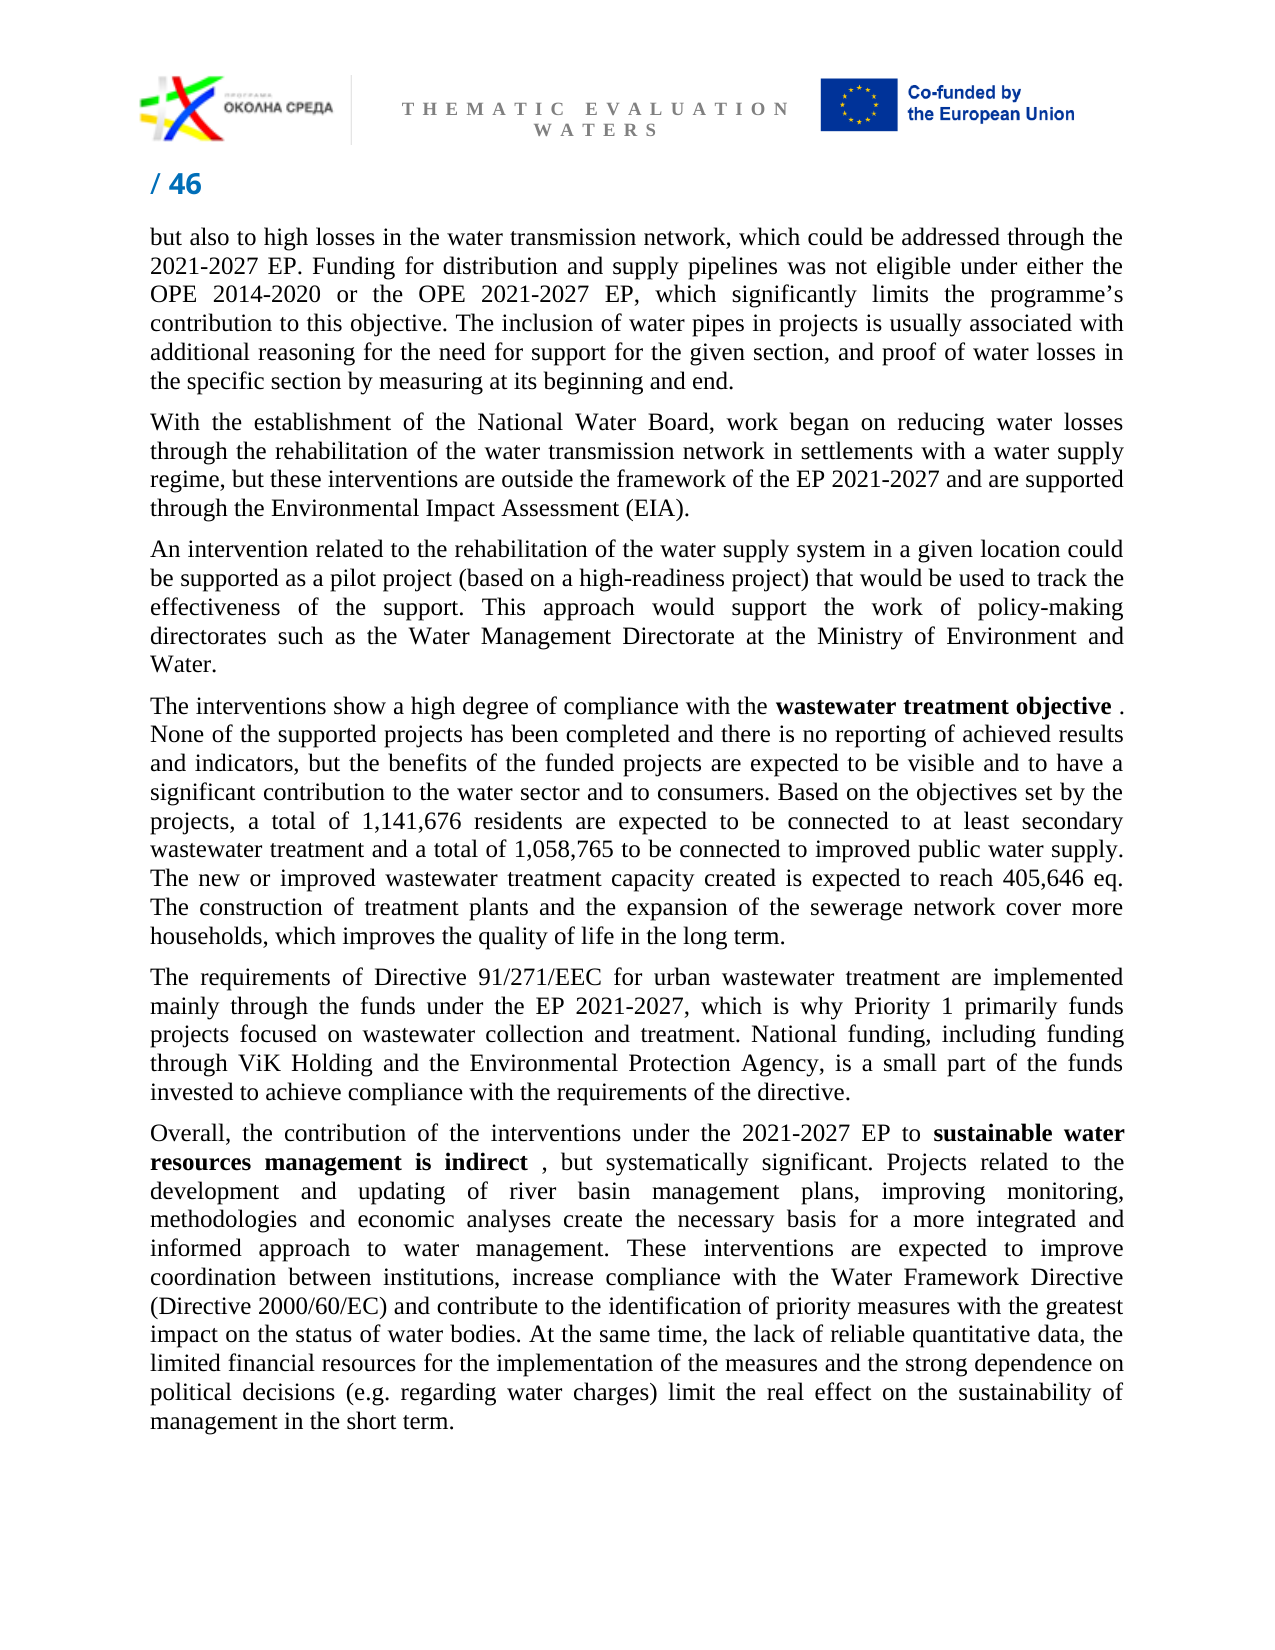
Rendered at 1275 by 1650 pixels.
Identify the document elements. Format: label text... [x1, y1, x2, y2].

text With the establishment of the National Water Board, work began on reducing water losses through the rehabilitation of the water transmission network in settlements with a water supply regime, but these interventions are outside the framework of the EP 2021-2027 and are supported through the Environmental Impact Assessment (EIA). [150, 407, 1125, 522]
text An intervention related to the rehabilitation of the water supply system in a given location could be supported as a pilot project (based on a high-readiness project) that would be used to track the effectiveness of the support. This approach would support the work of policy-making directorates such as the Water Management Directorate at the Ministry of Environment and Water. [150, 534, 1125, 678]
text The requirements of Directive 91/271/EEC for urban wastewater treatment are implemented mainly through the funds under the EP 2021-2027, which is why Priority 1 primarily funds projects focused on wastewater collection and treatment. National funding, including funding through ViK Holding and the Environmental Protection Agency, is a small part of the funds invested to achieve compliance with the requirements of the directive. [150, 962, 1125, 1106]
picture [123, 75, 353, 145]
picture [817, 75, 1077, 135]
text Overall, the contribution of the interventions under the 2021-2027 EP to sustainable water resources management is indirect , but systematically significant. Projects related to the development and updating of river basin management plans, improving monitoring, methodologies and economic analyses create the necessary basis for a more integrated and informed approach to water management. These interventions are expected to improve coordination between institutions, increase compliance with the Water Framework Directive (Directive 2000/60/EC) and contribute to the identification of priority measures with the greatest impact on the status of water bodies. At the same time, the lack of reliable quantitative data, the limited financial resources for the implementation of the measures and the strong dependence on political decisions (e.g. regarding water charges) limit the real effect on the sustainability of management in the short term. [150, 1118, 1125, 1434]
text The interventions show a high degree of compliance with the wastewater treatment objective . None of the supported projects has been completed and there is no reporting of achieved results and indicators, but the benefits of the funded projects are expected to be visible and to have a significant contribution to the water sector and to consumers. Based on the objectives set by the projects, a total of 1,141,676 residents are expected to be connected to at least secondary wastewater treatment and a total of 1,058,765 to be connected to improved public water supply. The new or improved wastewater treatment capacity created is expected to reach 405,646 eq. The construction of treatment plants and the expansion of the sewerage network cover more households, which improves the quality of life in the long term. [150, 691, 1125, 949]
